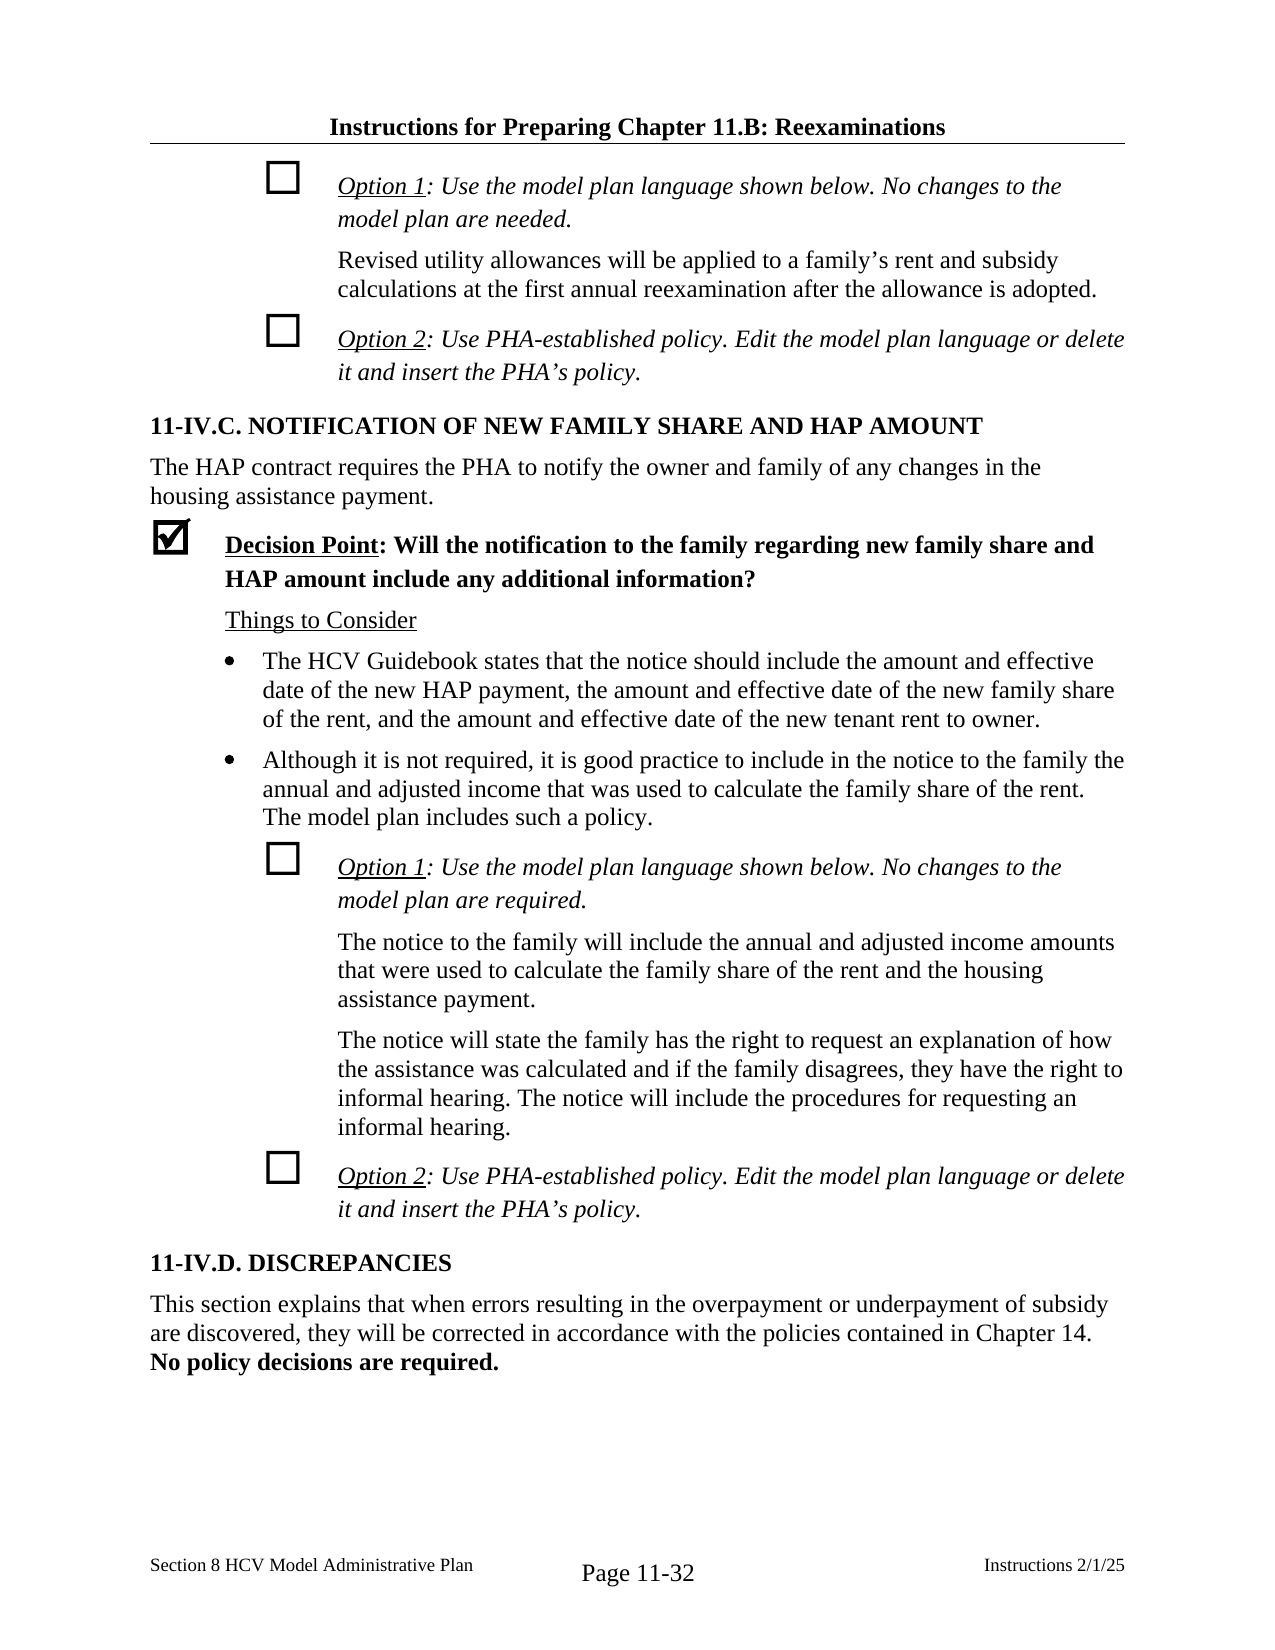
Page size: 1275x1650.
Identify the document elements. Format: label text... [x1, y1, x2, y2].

text The notice to the family will include the annual and adjusted income amounts that were used to calculate the family share of the rent and the housing assistance payment. [337, 927, 1125, 1013]
text Option 2: Use PHA-established policy. Edit the model plan language or delete it and insert the PHA’s policy. [262, 315, 1125, 386]
text 11-IV.D. DISCREPANCIES [150, 1248, 1125, 1277]
text 11-IV.C. NOTIFICATION OF NEW FAMILY SHARE AND HAP AMOUNT [150, 411, 1125, 439]
text Option 1: Use the model plan language shown below. No changes to the model plan are required. [262, 844, 1125, 914]
text Things to Consider [225, 605, 1125, 634]
text Option 2: Use PHA-established policy. Edit the model plan language or delete it and insert the PHA’s policy. [262, 1153, 1125, 1223]
text The notice will state the family has the right to request an explanation of how the assistance was calculated and if the family disagrees, they have the right to informal hearing. The notice will include the procedures for requesting an informal hearing. [337, 1025, 1125, 1140]
text This section explains that when errors resulting in the overpayment or underpayment of subsidy are discovered, they will be corrected in accordance with the policies contained in Chapter 14. No policy decisions are required. [150, 1289, 1125, 1376]
text Revised utility allowances will be applied to a family’s rent and subsidy calculations at the first annual reexamination after the allowance is adopted. [337, 245, 1125, 303]
text The HAP contract requires the PHA to notify the owner and family of any changes in the housing assistance payment. [150, 452, 1125, 509]
text Decision Point: Will the notification to the family regarding new family share and HAP amount include any additional information? [150, 522, 1125, 592]
list The HCV Guidebook states that the notice should include the amount and effective date of the new HAP payment, the amount and effective date of the new family share of the rent, and the amount and effective date of the new tenant rent to owner. [225, 646, 1125, 732]
list Although it is not required, it is good practice to include in the notice to the family the annual and adjusted income that was used to calculate the family share of the rent. The model plan includes such a policy. [225, 745, 1125, 831]
text Option 1: Use the model plan language shown below. No changes to the model plan are needed. [262, 162, 1125, 233]
